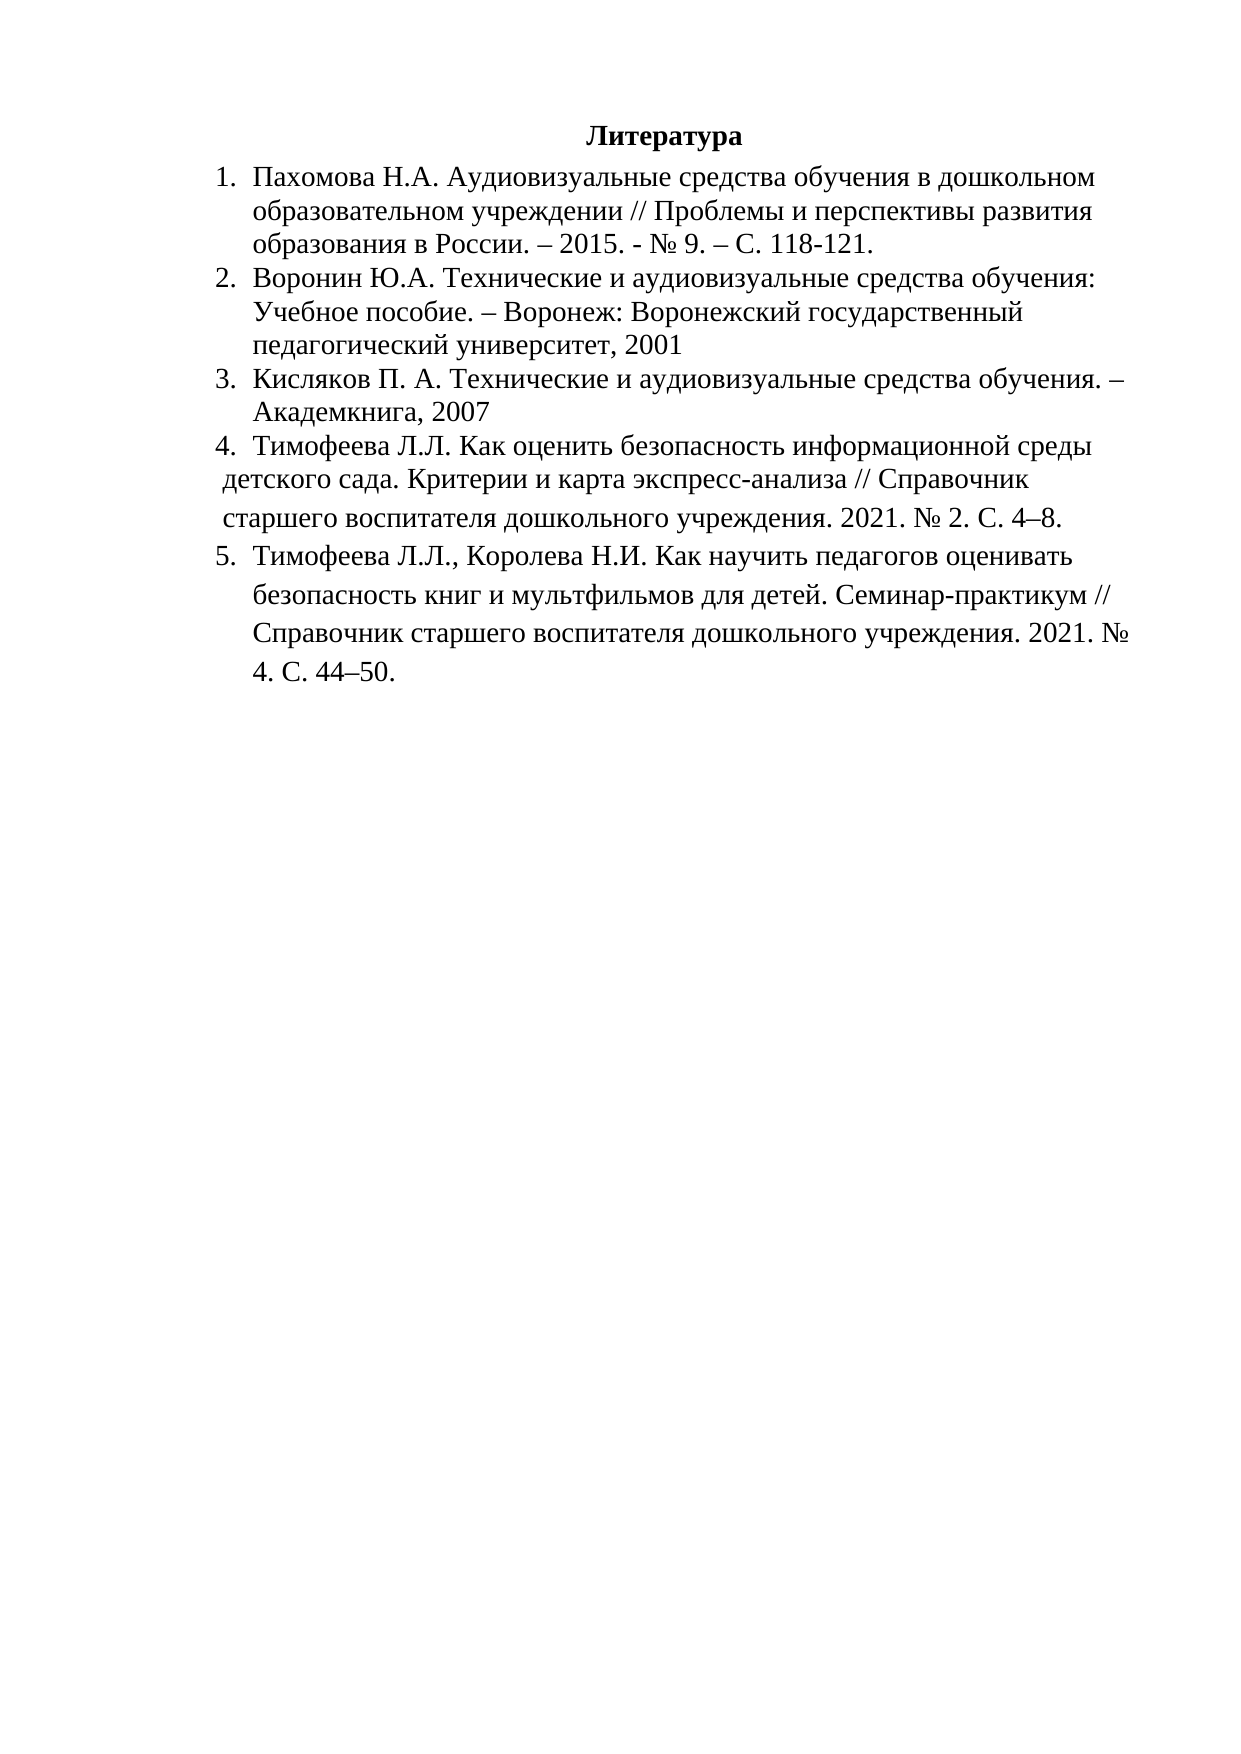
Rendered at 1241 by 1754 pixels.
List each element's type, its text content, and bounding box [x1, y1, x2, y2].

list Тимофеева Л.Л. Как оценить безопасность информационной среды [215, 428, 1144, 461]
list детского сада. Критерии и карта экспресс-анализа // Справочник старшего воспитателя дошкольного учреждения. 2021. № 2. С. 4–8. [222, 461, 1152, 533]
list Воронин Ю.А. Технические и аудиовизуальные средства обучения: Учебное пособие. – Воронеж: Воронежский государственный педагогический университет, 2001 [215, 260, 1144, 361]
text Литература [177, 118, 1152, 152]
list Тимофеева Л.Л., Королева Н.И. Как научить педагогов оценивать безопасность книг и мультфильмов для детей. Семинар-практикум // Справочник старшего воспитателя дошкольного учреждения. 2021. № 4. С. 44–50. [215, 538, 1152, 688]
list Кисляков П. А. Технические и аудиовизуальные средства обучения. – Академкнига, 2007 [215, 361, 1144, 428]
list Пахомова Н.А. Аудиовизуальные средства обучения в дошкольном образовательном учреждении // Проблемы и перспективы развития образования в России. – 2015. - № 9. – С. 118-121. [215, 159, 1144, 260]
